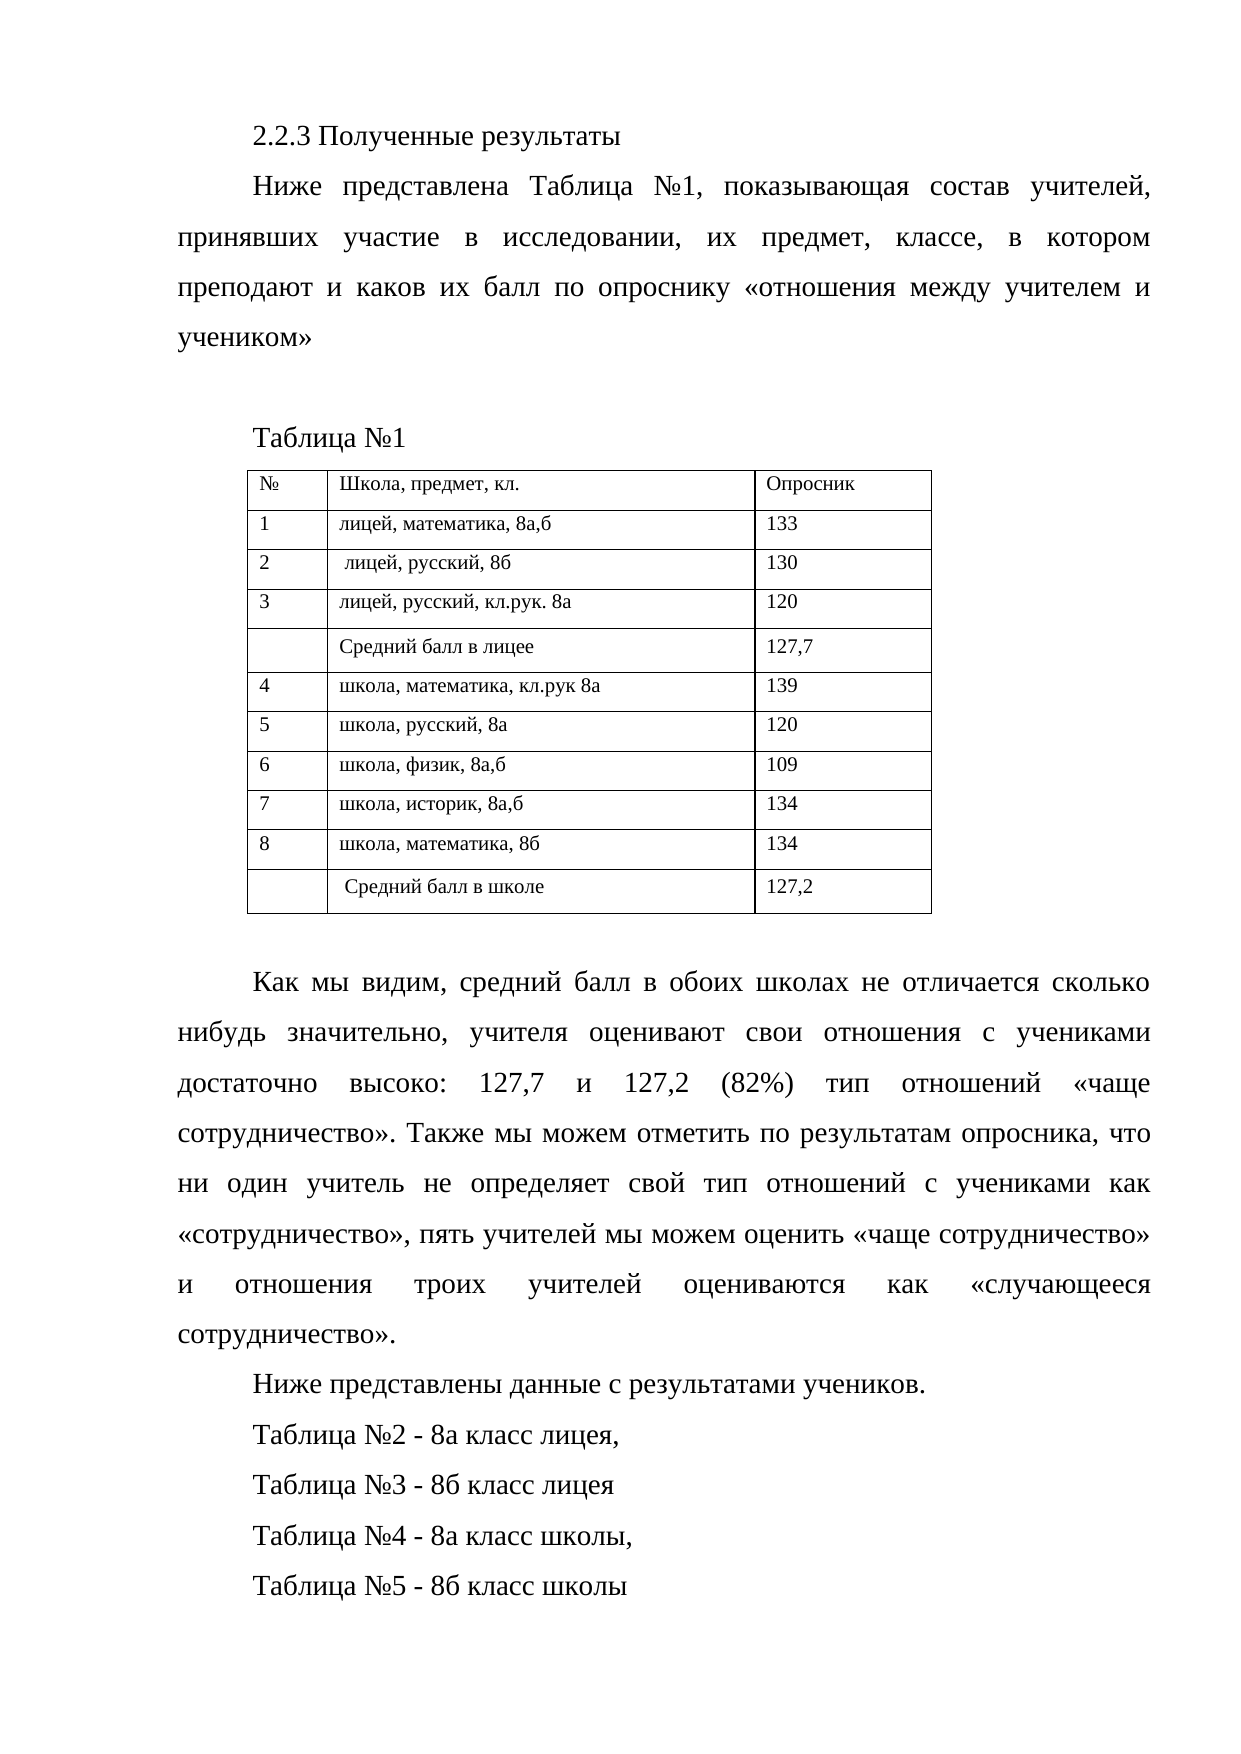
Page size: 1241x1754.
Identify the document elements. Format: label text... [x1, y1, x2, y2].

text Ниже представлены данные с результатами учеников. [177, 1367, 1152, 1400]
table_cell 6 [248, 752, 327, 790]
text Как мы видим, средний балл в обоих школах не отличается сколько нибудь значительно, учителя оценивают свои отношения с учениками достаточно высоко: 127,7 и 127,2 (82%) тип отношений «чаще сотрудничество». Также мы можем отметить по результатам опросника, что ни один учитель не определяет свой тип отношений с учениками как «сотрудничество», пять учителей мы можем оценить «чаще сотрудничество» и отношения троих учителей оцениваются как «случающееся сотрудничество». [177, 964, 1152, 1350]
table_cell [248, 629, 327, 672]
table_cell школа, математика, кл.рук 8а [328, 673, 754, 711]
text Ниже представлена Таблица №1, показывающая состав учителей, принявших участие в исследовании, их предмет, классе, в котором преподают и каков их балл по опроснику «отношения между учителем и учеником» [177, 168, 1152, 353]
table_cell лицей, русский, 8б [328, 550, 754, 588]
text Таблица №3 - 8б класс лицея [177, 1467, 1152, 1501]
table_cell 4 [248, 673, 327, 711]
table_cell 5 [248, 712, 327, 751]
table_cell школа, физик, 8а,б [328, 752, 754, 790]
table_cell 7 [248, 791, 327, 829]
table_header № [248, 471, 327, 510]
table_cell 127,2 [756, 870, 931, 913]
table_cell 1 [248, 511, 327, 549]
table_cell школа, русский, 8а [328, 712, 754, 751]
table_cell 3 [248, 590, 327, 628]
table_header Школа, предмет, кл. [328, 471, 754, 510]
table_cell 134 [756, 830, 931, 869]
table_cell 139 [756, 673, 931, 711]
text 2.2.3 Полученные результаты [177, 118, 1152, 152]
table_cell 120 [756, 590, 931, 628]
table_cell 109 [756, 752, 931, 790]
table_cell 127,7 [756, 629, 931, 672]
table_cell школа, историк, 8а,б [328, 791, 754, 829]
table_cell Средний балл в школе [328, 870, 754, 913]
table_cell 120 [756, 712, 931, 751]
table_cell Средний балл в лицее [328, 629, 754, 672]
table_header Опросник [756, 471, 931, 510]
table_cell лицей, русский, кл.рук. 8а [328, 590, 754, 628]
table_cell 133 [756, 511, 931, 549]
table_cell 130 [756, 550, 931, 588]
table_cell 2 [248, 550, 327, 588]
text Таблица №1 [177, 420, 1152, 453]
table_cell лицей, математика, 8а,б [328, 511, 754, 549]
table_cell 134 [756, 791, 931, 829]
text Таблица №2 - 8а класс лицея, [177, 1417, 1152, 1451]
table_cell школа, математика, 8б [328, 830, 754, 869]
text Таблица №5 - 8б класс школы [177, 1568, 1152, 1601]
table_cell 8 [248, 830, 327, 869]
table_cell [248, 870, 327, 913]
text Таблица №4 - 8а класс школы, [177, 1518, 1152, 1551]
